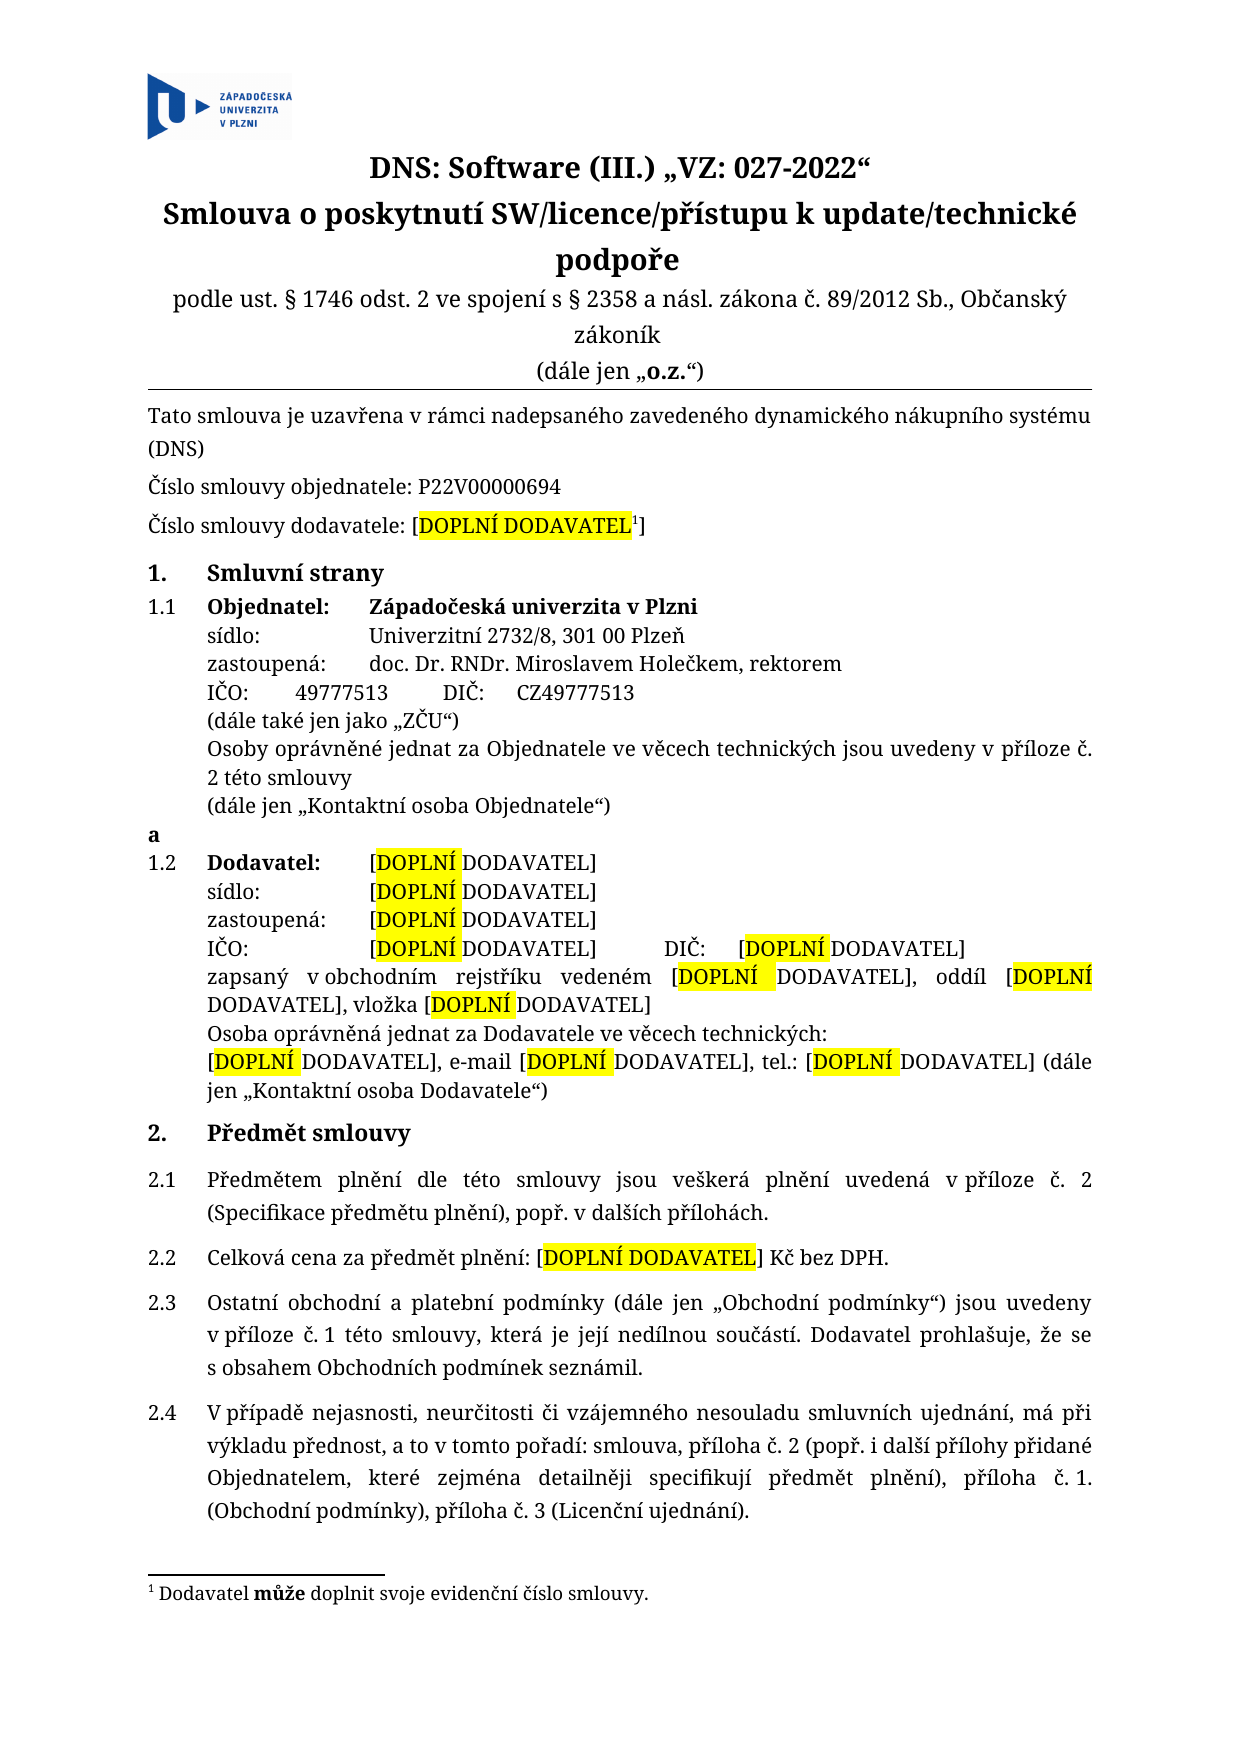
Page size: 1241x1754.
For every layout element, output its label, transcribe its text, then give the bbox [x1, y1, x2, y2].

text Číslo smlouvy dodavatele: [DOPLNÍ DODAVATEL] [148, 511, 419, 540]
text Číslo smlouvy dodavatele: [DOPLNÍ DODAVATEL] [632, 511, 1092, 540]
text sídlo: [DOPLNÍ DODAVATEL] [462, 877, 1092, 905]
text (dále jen „Kontaktní osoba Objednatele“) [207, 791, 1092, 820]
list Předmětem plnění dle této smlouvy jsou veškerá plnění uvedená v příloze č. 2 (Specifikace předmětu plnění), popř. v dalších přílohách. [148, 1165, 1092, 1226]
list Dodavatel: [DOPLNÍ DODAVATEL] [462, 848, 1092, 877]
text IČO: [DOPLNÍ DODAVATEL] DIČ: [DOPLNÍ DODAVATEL] [462, 934, 745, 962]
list Objednatel: Západočeská univerzita v Plzni [148, 592, 1092, 621]
text zastoupená: doc. Dr. RNDr. Miroslavem Holečkem, rektorem [207, 649, 1092, 678]
list Ostatní obchodní a platební podmínky (dále jen „Obchodní podmínky“) jsou uvedeny v příloze č. 1 této smlouvy, která je její nedílnou součástí. Dodavatel prohlašuje, že se s obsahem Obchodních podmínek seznámil. [148, 1288, 1092, 1382]
text zapsaný v obchodním rejstříku vedeném [DOPLNÍ DODAVATEL], oddíl [DOPLNÍ DODAVATEL], vložka [DOPLNÍ DODAVATEL] [207, 962, 1092, 1019]
list Celková cena za předmět plnění: [DOPLNÍ DODAVATEL] Kč bez DPH. [756, 1243, 1092, 1271]
text IČO: [DOPLNÍ DODAVATEL] DIČ: [DOPLNÍ DODAVATEL] [830, 934, 1092, 962]
text DNS: Software (III.) „VZ: 027-2022“ [148, 148, 1092, 187]
text zastoupená: [DOPLNÍ DODAVATEL] [462, 905, 1092, 934]
text a [148, 820, 1092, 848]
text IČO: 49777513 DIČ: CZ49777513 [207, 678, 1092, 706]
list Předmět smlouvy [148, 1117, 1092, 1148]
text (dále také jen jako „ZČU“) [207, 706, 1092, 734]
text Osoby oprávněné jednat za Objednatele ve věcech technických jsou uvedeny v příloze č. 2 této smlouvy [207, 734, 1092, 791]
text Tato smlouva je uzavřena v rámci nadepsaného zavedeného dynamického nákupního systému (DNS) [148, 401, 1092, 462]
list Dodavatel: [DOPLNÍ DODAVATEL] [148, 848, 376, 877]
text Smlouva o poskytnutí SW/licence/přístupu k update/technické podpoře podle ust. § 1746 odst. 2 ve spojení s § 2358 a násl. zákona č. 89/2012 Sb., Občanský zákoník (dále jen „o.z.“) [148, 193, 1092, 389]
list Celková cena za předmět plnění: [DOPLNÍ DODAVATEL] Kč bez DPH. [148, 1243, 543, 1271]
text zastoupená: [DOPLNÍ DODAVATEL] [207, 905, 376, 934]
text sídlo: [DOPLNÍ DODAVATEL] [207, 877, 376, 905]
list V případě nejasnosti, neurčitosti či vzájemného nesouladu smluvních ujednání, má při výkladu přednost, a to v tomto pořadí: smlouva, příloha č. 2 (popř. i další přílohy přidané Objednatelem, které zejména detailněji specifikují předmět plnění), příloha č. 1. (Obchodní podmínky), příloha č. 3 (Licenční ujednání). [148, 1398, 1092, 1524]
text [DOPLNÍ DODAVATEL], e-mail [DOPLNÍ DODAVATEL], tel.: [DOPLNÍ DODAVATEL] (dále jen „Kontaktní osoba Dodavatele“) [207, 1047, 1092, 1104]
list Smluvní strany [148, 556, 1092, 588]
text Číslo smlouvy objednatele: P22V00000694 [148, 472, 1092, 501]
text Osoba oprávněná jednat za Dodavatele ve věcech technických: [207, 1019, 1092, 1047]
picture [147, 73, 292, 140]
text IČO: [DOPLNÍ DODAVATEL] DIČ: [DOPLNÍ DODAVATEL] [207, 934, 376, 962]
text sídlo: Univerzitní 2732/8, 301 00 Plzeň [207, 621, 1092, 649]
